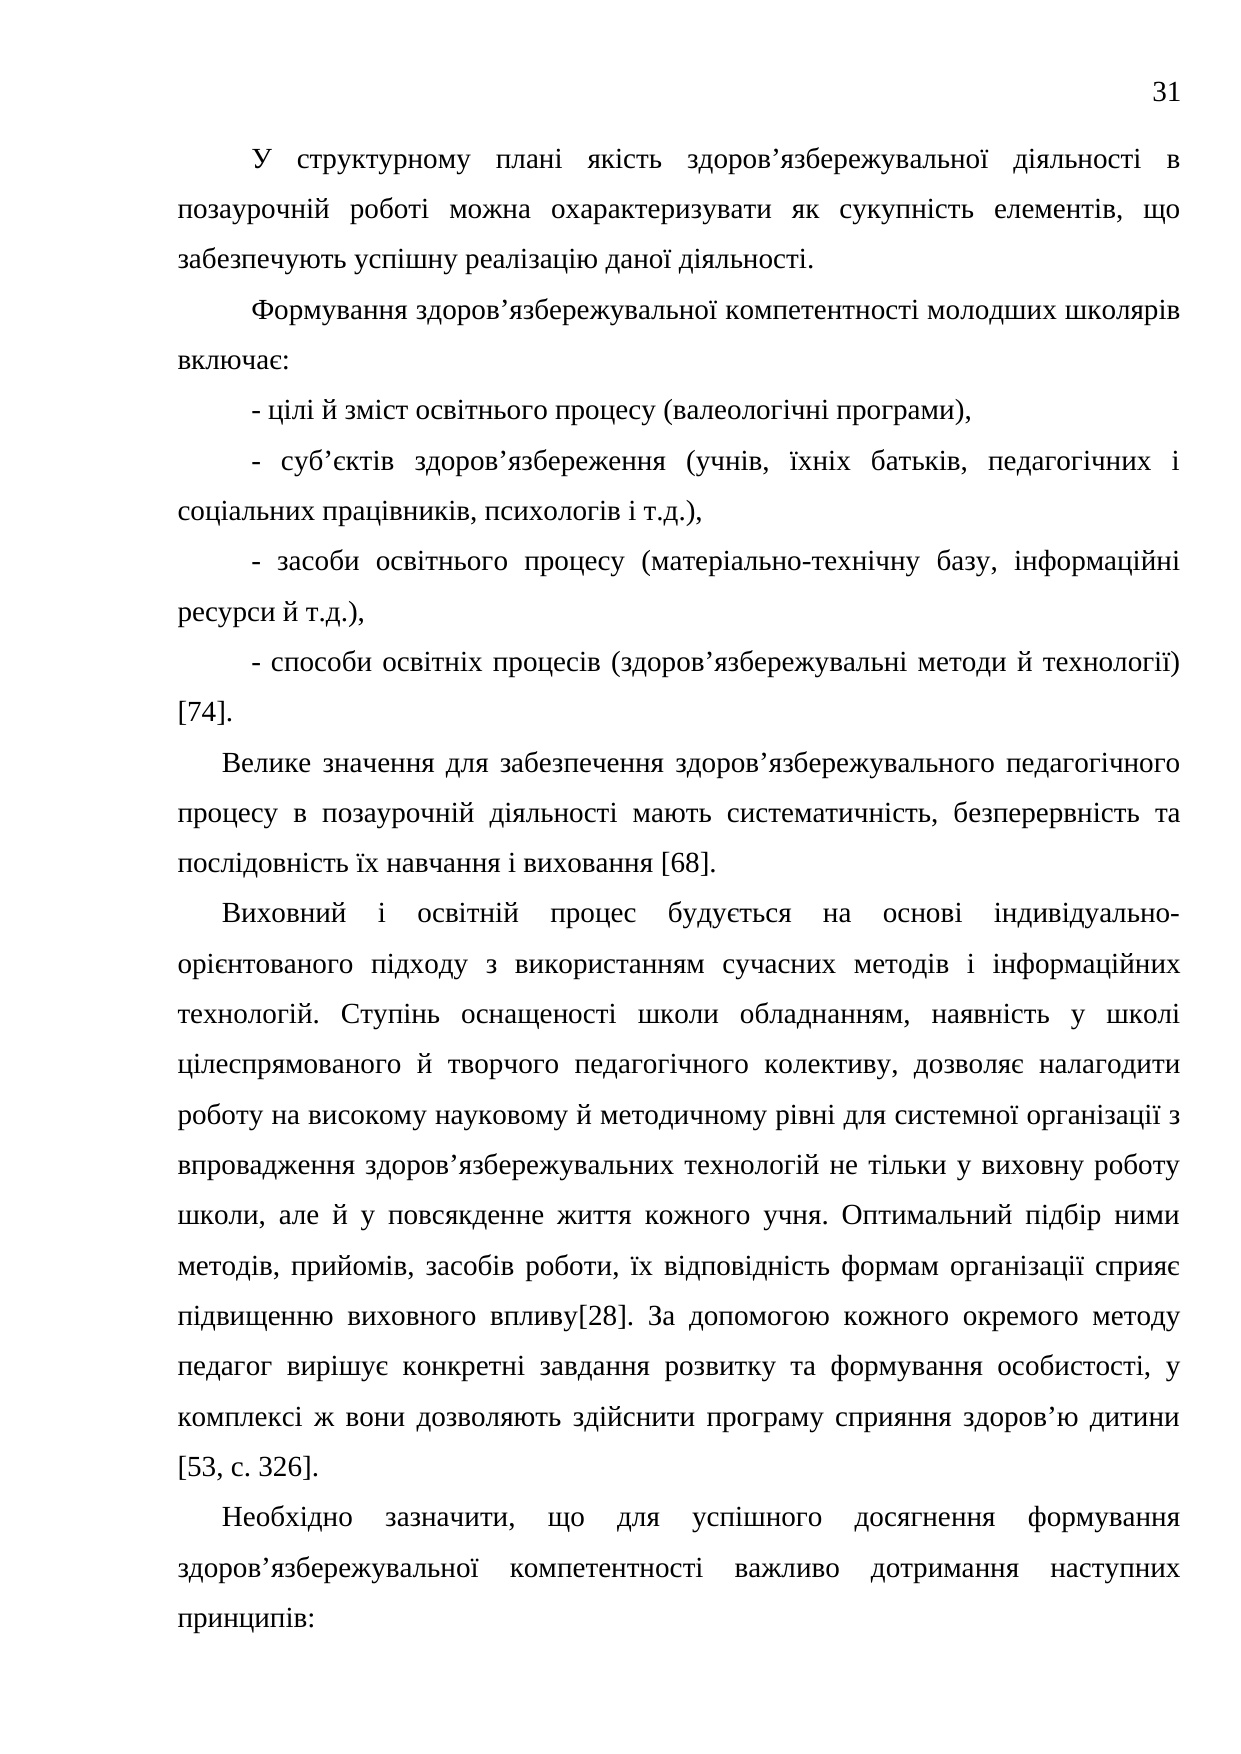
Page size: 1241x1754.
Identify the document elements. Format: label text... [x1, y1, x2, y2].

text Необхідно зазначити, що для успішного досягнення формування здоров’язбережувальної компетентності важливо дотримання наступних принципів: [177, 1499, 1181, 1633]
text - суб’єктів здоров’язбереження (учнів, їхніх батьків, педагогічних і соціальних працівників, психологів і т.д.), [177, 443, 1181, 527]
text - способи освітніх процесів (здоров’язбережувальні методи й технології) [74]. [177, 644, 1181, 728]
text - цілі й зміст освітнього процесу (валеологічні програми), [177, 392, 1181, 426]
text Виховний і освітній процес будується на основі індивідуально-орієнтованого підходу з використанням сучасних методів і інформаційних технологій. Ступінь оснащеності школи обладнанням, наявність у школі цілеспрямованого й творчого педагогічного колективу, дозволяє налагодити роботу на високому науковому й методичному рівні для системної організації з впровадження здоров’язбережувальних технологій не тільки у виховну роботу школи, але й у повсякденне життя кожного учня. Оптимальний підбір ними методів, прийомів, засобів роботи, їх відповідність формам організації сприяє підвищенню виховного впливу[28]. За допомогою кожного окремого методу педагог вирішує конкретні завдання розвитку та формування особистості, у комплексі ж вони дозволяють здійснити програму сприяння здоров’ю дитини [53, с. 326]. [177, 896, 1181, 1483]
text Формування здоров’язбережувальної компетентності молодших школярів включає: [177, 292, 1181, 376]
text - засоби освітнього процесу (матеріально-технічну базу, інформаційні ресурси й т.д.), [177, 543, 1181, 627]
text У структурному плані якість здоров’язбережувальної діяльності в позаурочній роботі можна охарактеризувати як сукупність елементів, що забезпечують успішну реалізацію даної діяльності. [177, 141, 1181, 275]
text Велике значення для забезпечення здоров’язбережувального педагогічного процесу в позаурочній діяльності мають систематичність, безперервність та послідовність їх навчання і виховання [68]. [177, 745, 1181, 879]
